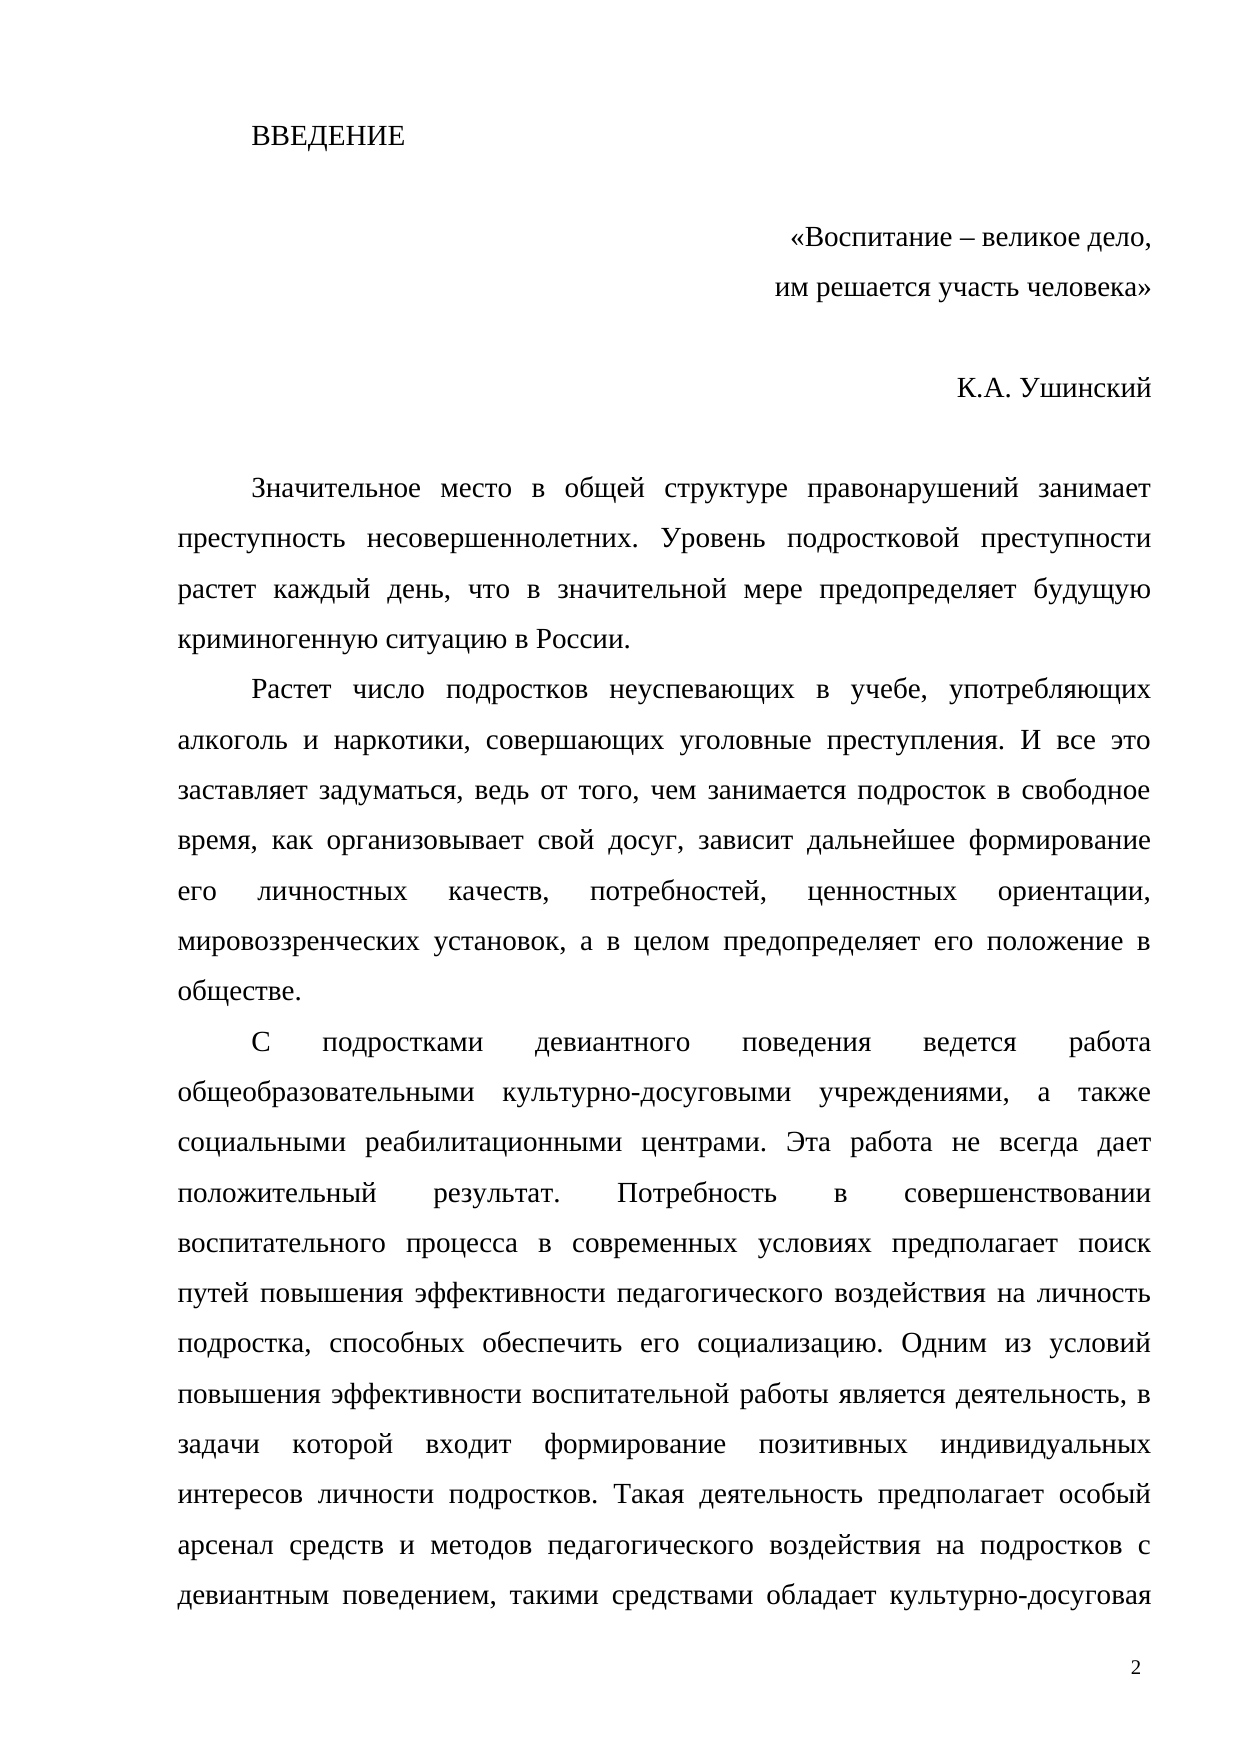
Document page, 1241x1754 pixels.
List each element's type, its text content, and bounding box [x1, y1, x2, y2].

text Значительное место в общей структуре правонарушений занимает преступность несовершеннолетних. Уровень подростковой преступности растет каждый день, что в значительной мере предопределяет будущую криминогенную ситуацию в России. [177, 470, 1152, 655]
text Растет число подростков неуспевающих в учебе, употребляющих алкоголь и наркотики, совершающих уголовные преступления. И все это заставляет задуматься, ведь от того, чем занимается подросток в свободное время, как организовывает свой досуг, зависит дальнейшее формирование его личностных качеств, потребностей, ценностных ориентации, мировоззренческих установок, а в целом предопределяет его положение в обществе. [177, 672, 1152, 1007]
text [177, 1024, 1152, 1611]
text «Воспитание – великое дело, [177, 219, 1152, 252]
text им решается участь человека» [177, 269, 1152, 303]
text К.А. Ушинский [177, 370, 1152, 403]
text ВВЕДЕНИЕ [177, 118, 1152, 152]
